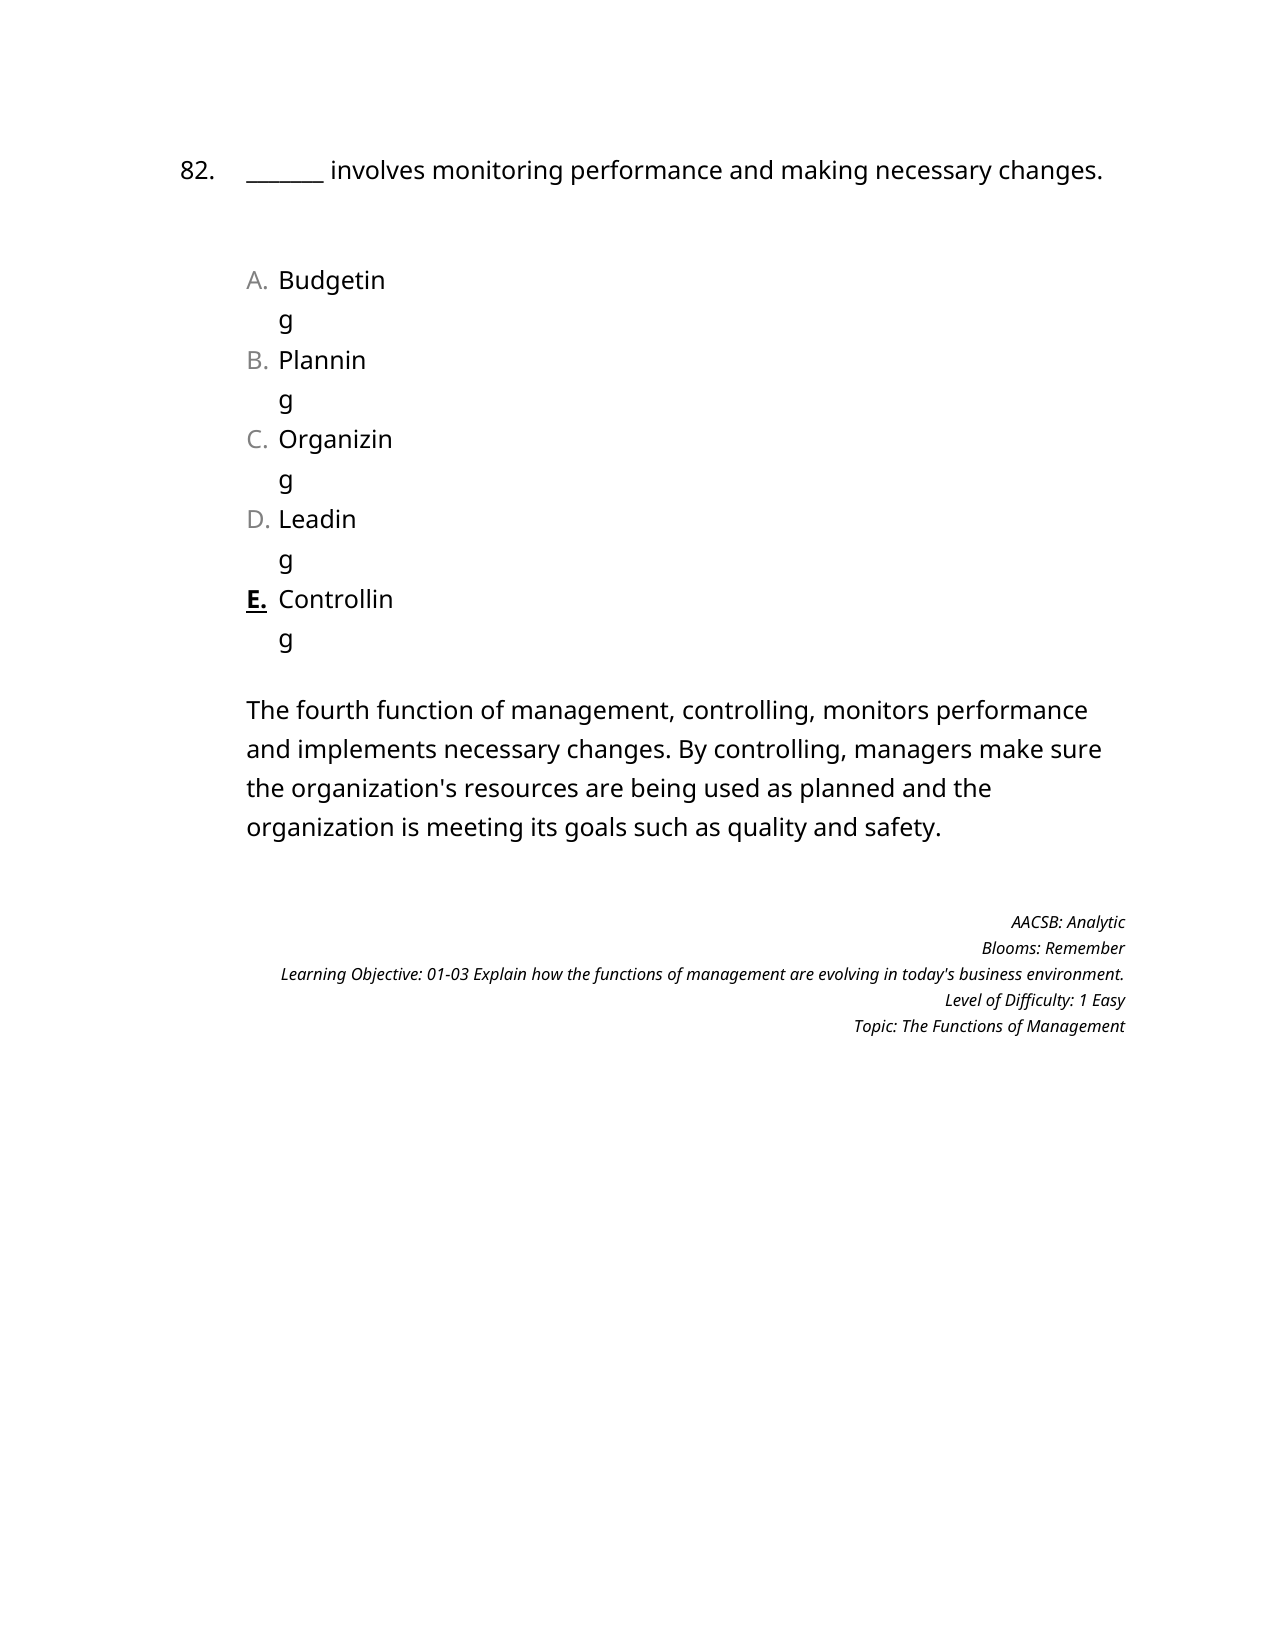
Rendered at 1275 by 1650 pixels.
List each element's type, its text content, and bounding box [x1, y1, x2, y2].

table_header AACSB: Analytic Blooms: Remember Learning Objective: 01-03 Explain how the functions of management are evolving in today's business environment. Level of Difficulty: 1 Easy Topic: The Functions of Management [180, 910, 1125, 1073]
table_header _______ involves monitoring performance and making necessary changes. The fourth function of management, controlling, monitors performance and implements necessary changes. By controlling, managers make sure the organization's resources are being used as planned and the organization is meeting its goals such as quality and safety. [246, 153, 1125, 881]
table_header 82. [180, 153, 246, 881]
